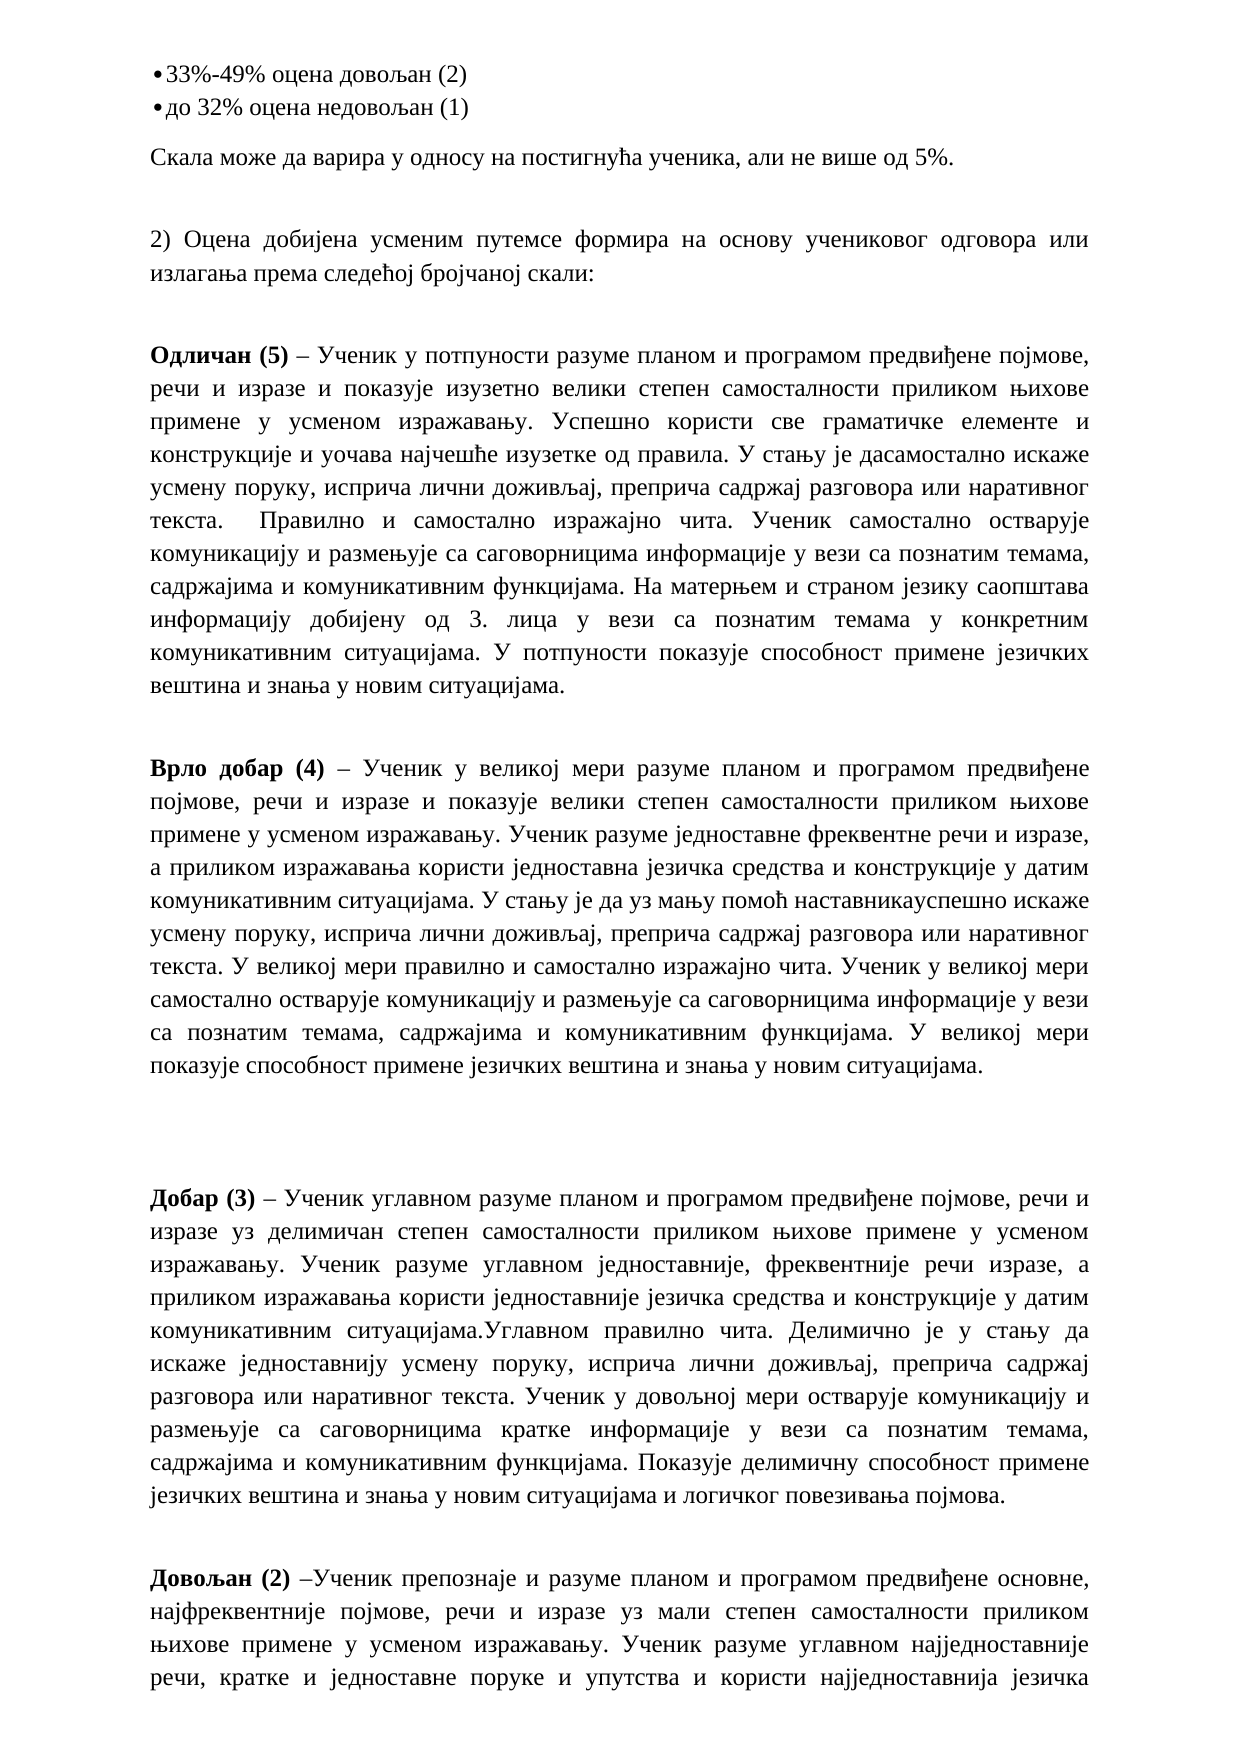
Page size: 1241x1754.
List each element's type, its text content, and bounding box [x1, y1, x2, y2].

text Одличан (5) – Ученик у потпуности разуме планом и програмом предвиђене појмове, речи и изразе и показује изузетно велики степен самосталности приликом њихове примене у усменом изражавању. Успешно користи све граматичке елементе и конструкције и уочава најчешће изузетке од правила. У стању је дасамостално искаже усмену поруку, исприча лични доживљај, преприча садржај разговора или наративног текста. Правилно и самостално изражајно чита. Ученик самостално остварује комуникацију и размењује са саговорницима информације у вези са познатим темама, садржајима и комуникативним функцијама. На матерњем и страном језику саопштава информацију добијену од 3. лица у вези са познатим темама у конкретним комуникативним ситуацијама. У потпуности показује способност примене језичких вештина и знања у новим ситуацијама. [150, 307, 1090, 699]
text Врло добар (4) – Ученик у великој мери разуме планом и програмом предвиђене појмове, речи и изразе и показује велики степен самосталности приликом њихове примене у усменом изражавању. Ученик разуме једноставне фреквентне речи и изразе, а приликом изражавања користи једноставна језичка средства и конструкције у датим комуникативним ситуацијама. У стању је да уз мању помоћ наставникауспешно искаже усмену поруку, исприча лични доживљај, преприча садржај разговора или наративног текста. У великој мери правилно и самостално изражајно чита. Ученик у великој мери самостално остварује комуникацију и размењује са саговорницима информације у вези са познатим темама, садржајима и комуникативним функцијама. У великој мери показује способност примене језичких вештина и знања у новим ситуацијама. [150, 720, 1090, 1079]
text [150, 59, 1090, 121]
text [150, 1530, 1090, 1691]
text Добар (3) – Ученик углавном разуме планом и програмом предвиђене појмове, речи и изразе уз делимичан степен самосталности приликом њихове примене у усменом изражавању. Ученик разуме углавном једноставније, фреквентније речи изразе, а приликом изражавања користи једноставније језичка средства и конструкције у датим комуникативним ситуацијама.Углавном правилно чита. Делимично је у стању да искаже једноставнију усмену поруку, исприча лични доживљај, преприча садржај разговора или наративног текста. Ученик у довољној мери остварује комуникацију и размењује са саговорницима кратке информације у вези са познатим темама, садржајима и комуникативним функцијама. Показује делимичну способност примене језичких вештина и знања у новим ситуацијама и логичког повезивања појмова. [150, 1150, 1090, 1509]
text Скала може да варира у односу на постигнућа ученика, али не више од 5%. [150, 142, 1090, 171]
text 2) Оцена добијена усменим путемсе формира на основу учениковог одговора или излагања према следећој бројчаној скали: [150, 192, 1090, 286]
